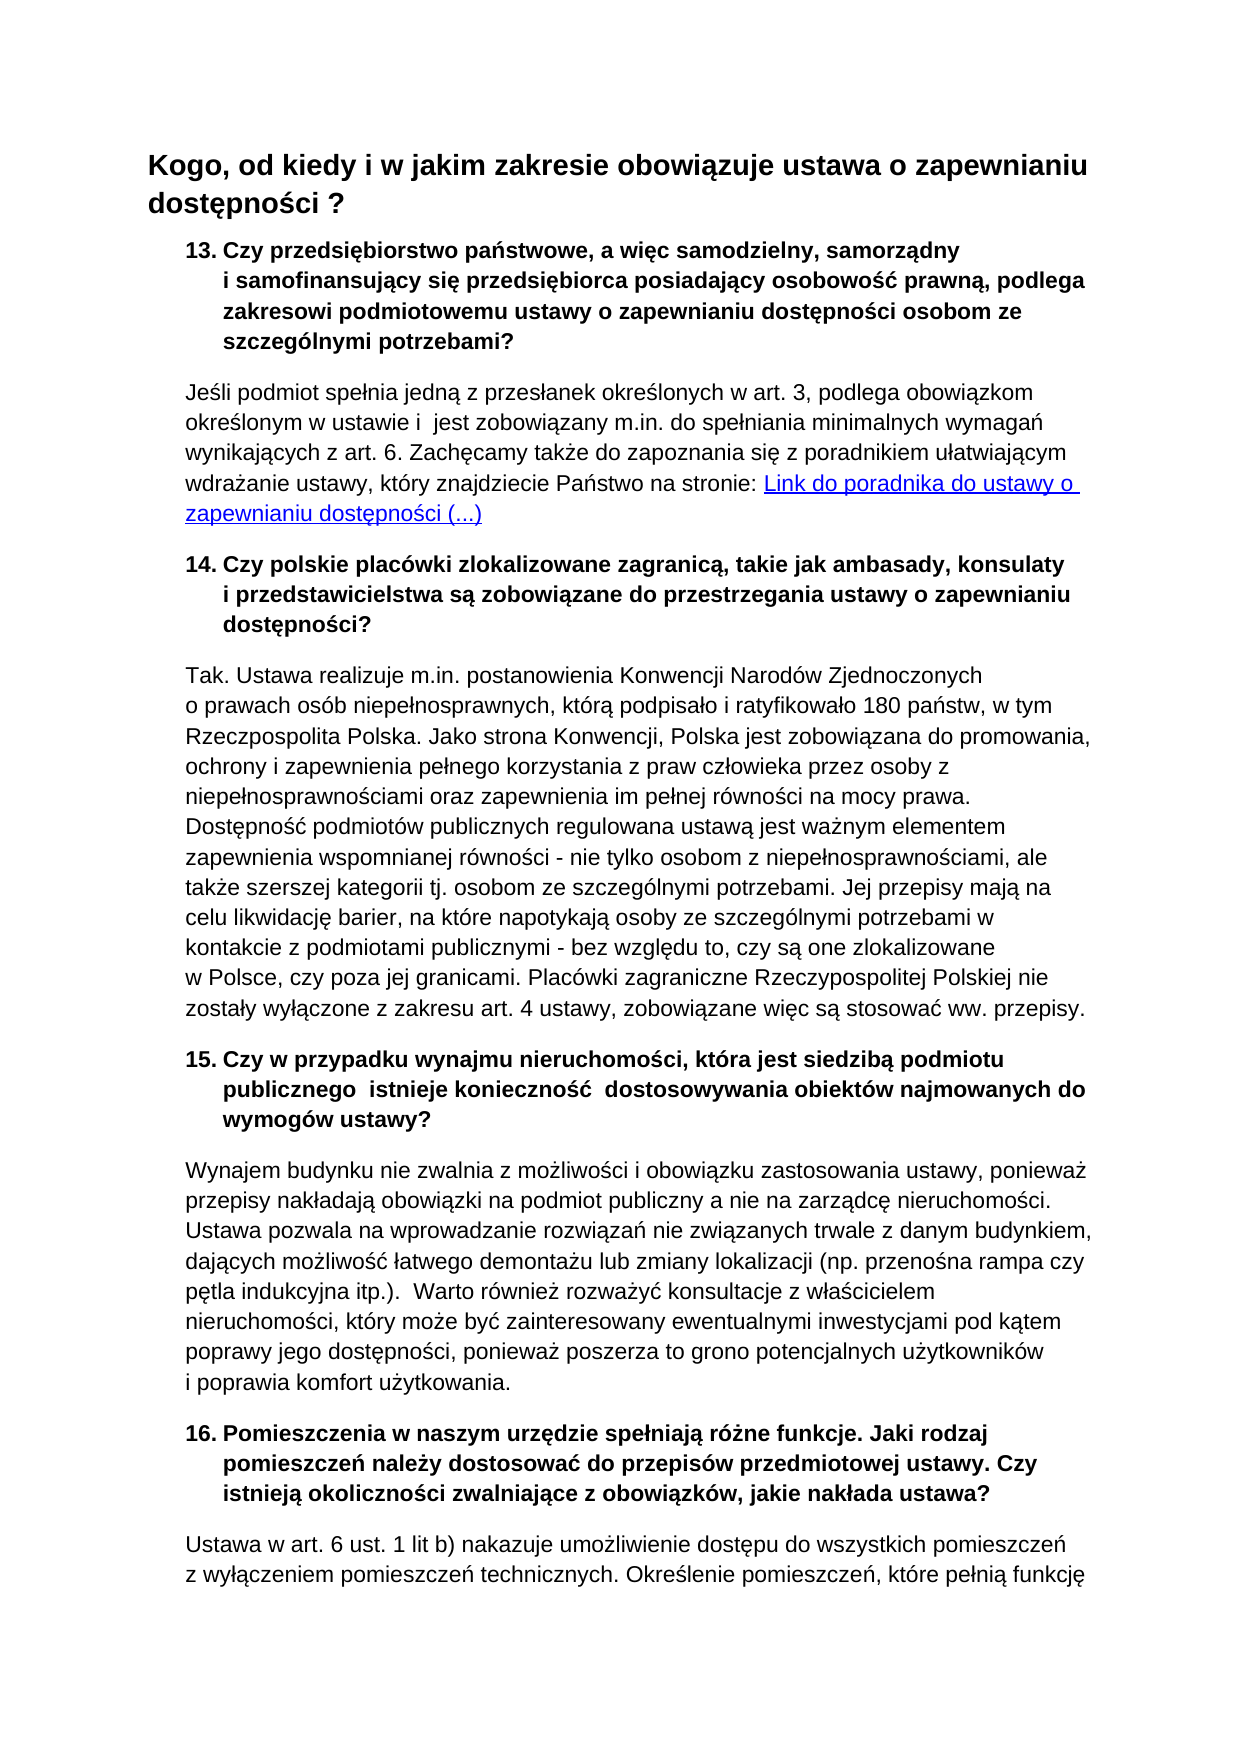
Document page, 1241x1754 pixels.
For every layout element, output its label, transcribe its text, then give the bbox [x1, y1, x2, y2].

list Czy przedsiębiorstwo państwowe, a więc samodzielny, samorządny i samofinansujący się przedsiębiorca posiadający osobowość prawną, podlega zakresowi podmiotowemu ustawy o zapewnianiu dostępności osobom ze szczególnymi potrzebami? [185, 237, 1093, 354]
list Pomieszczenia w naszym urzędzie spełniają różne funkcje. Jaki rodzaj pomieszczeń należy dostosować do przepisów przedmiotowej ustawy. Czy istnieją okoliczności zwalniające z obowiązków, jakie nakłada ustawa? [185, 1419, 1093, 1506]
subtitle Kogo, od kiedy i w jakim zakresie obowiązuje ustawa o zapewnianiu dostępności ? [148, 148, 1093, 220]
list Czy w przypadku wynajmu nieruchomości, która jest siedzibą podmiotu publicznego istnieje konieczność dostosowywania obiektów najmowanych do wymogów ustawy? [185, 1046, 1093, 1132]
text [185, 1531, 1093, 1587]
list Czy polskie placówki zlokalizowane zagranicą, takie jak ambasady, konsulaty i przedstawicielstwa są zobowiązane do przestrzegania ustawy o zapewnianiu dostępności? [185, 551, 1093, 637]
text Tak. Ustawa realizuje m.in. postanowienia Konwencji Narodów Zjednoczonych o prawach osób niepełnosprawnych, którą podpisało i ratyfikowało 180 państw, w tym Rzeczpospolita Polska. Jako strona Konwencji, Polska jest zobowiązana do promowania, ochrony i zapewnienia pełnego korzystania z praw człowieka przez osoby z niepełnosprawnościami oraz zapewnienia im pełnej równości na mocy prawa. Dostępność podmiotów publicznych regulowana ustawą jest ważnym elementem zapewnienia wspomnianej równości - nie tylko osobom z niepełnosprawnościami, ale także szerszej kategorii tj. osobom ze szczególnymi potrzebami. Jej przepisy mają na celu likwidację barier, na które napotykają osoby ze szczególnymi potrzebami w kontakcie z podmiotami publicznymi - bez względu to, czy są one zlokalizowane w Polsce, czy poza jej granicami. Placówki zagraniczne Rzeczypospolitej Polskiej nie zostały wyłączone z zakresu art. 4 ustawy, zobowiązane więc są stosować ww. przepisy. [185, 662, 1093, 1021]
text Jeśli podmiot spełnia jedną z przesłanek określonych w art. 3, podlega obowiązkom określonym w ustawie i jest zobowiązany m.in. do spełniania minimalnych wymagań wynikających z art. 6. Zachęcamy także do zapoznania się z poradnikiem ułatwiającym wdrażanie ustawy, który znajdziecie Państwo na stronie: Link do poradnika do ustawy o zapewnianiu dostępności (...) [185, 379, 1093, 526]
text Wynajem budynku nie zwalnia z możliwości i obowiązku zastosowania ustawy, ponieważ przepisy nakładają obowiązki na podmiot publiczny a nie na zarządcę nieruchomości. Ustawa pozwala na wprowadzanie rozwiązań nie związanych trwale z danym budynkiem, dających możliwość łatwego demontażu lub zmiany lokalizacji (np. przenośna rampa czy pętla indukcyjna itp.). Warto również rozważyć konsultacje z właścicielem nieruchomości, który może być zainteresowany ewentualnymi inwestycjami pod kątem poprawy jego dostępności, ponieważ poszerza to grono potencjalnych użytkowników i poprawia komfort użytkowania. [185, 1157, 1093, 1395]
